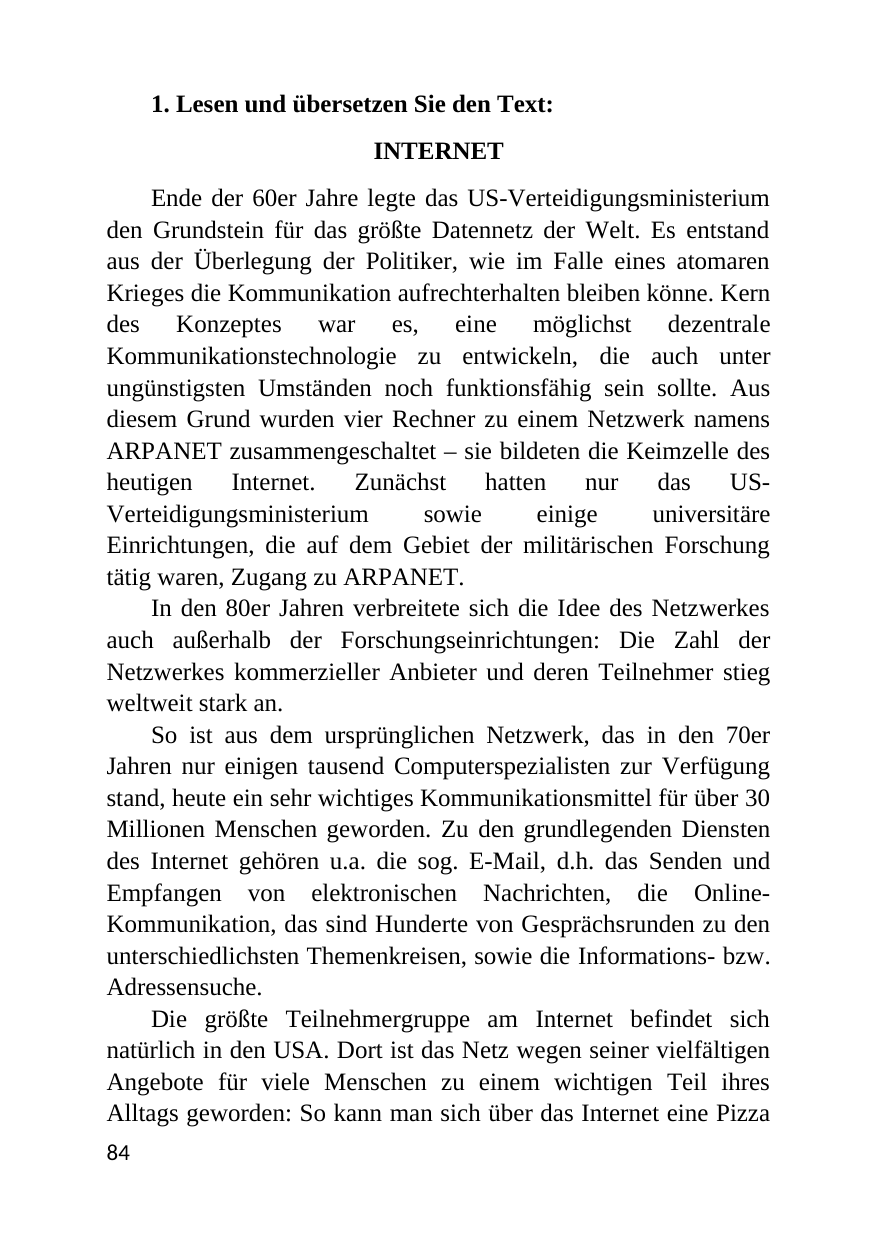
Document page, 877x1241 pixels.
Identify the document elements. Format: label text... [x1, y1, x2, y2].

text So ist aus dem ursprünglichen Netzwerk, das in den 70er Jahren nur einigen tausend Computerspezialisten zur Verfügung stand, heute ein sehr wichtiges Kommunikationsmittel für über 30 Millionen Menschen geworden. Zu den grundlegenden Diensten des Internet gehören u.a. die sog. E-Mail, d.h. das Senden und Empfangen von elektronischen Nachrichten, die Online-Kommunikation, das sind Hunderte von Gesprächsrunden zu den unterschiedlichsten Themenkreisen, sowie die Informations- bzw. Adressensuche. [106, 720, 771, 1001]
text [106, 1004, 771, 1127]
text 1. Lesen und übersetzen Sie den Text: [106, 89, 771, 117]
text Ende der 60er Jahre legte das US-Verteidigungsministerium den Grundstein für das größte Datennetz der Welt. Es entstand aus der Überlegung der Politiker, wie im Falle eines atomaren Krieges die Kommunikation aufrechterhalten bleiben könne. Kern des Konzeptes war es, eine möglichst dezentrale Kommunikationstechnologie zu entwickeln, die auch unter ungünstigsten Umständen noch funktionsfähig sein sollte. Aus diesem Grund wurden vier Rechner zu einem Netzwerk namens ARPANET zusammengeschaltet – sie bildeten die Keimzelle des heutigen Internet. Zunächst hatten nur das US- Verteidigungsministerium sowie einige universitäre Einrichtungen, die auf dem Gebiet der militärischen Forschung tätig waren, Zugang zu ARPANET. [106, 183, 771, 591]
text In den 80er Jahren verbreitete sich die Idee des Netzwerkes auch außerhalb der Forschungseinrichtungen: Die Zahl der Netzwerkes kommerzieller Anbieter und deren Teilnehmer stieg weltweit stark an. [106, 593, 771, 717]
text INTERNET [106, 136, 771, 165]
